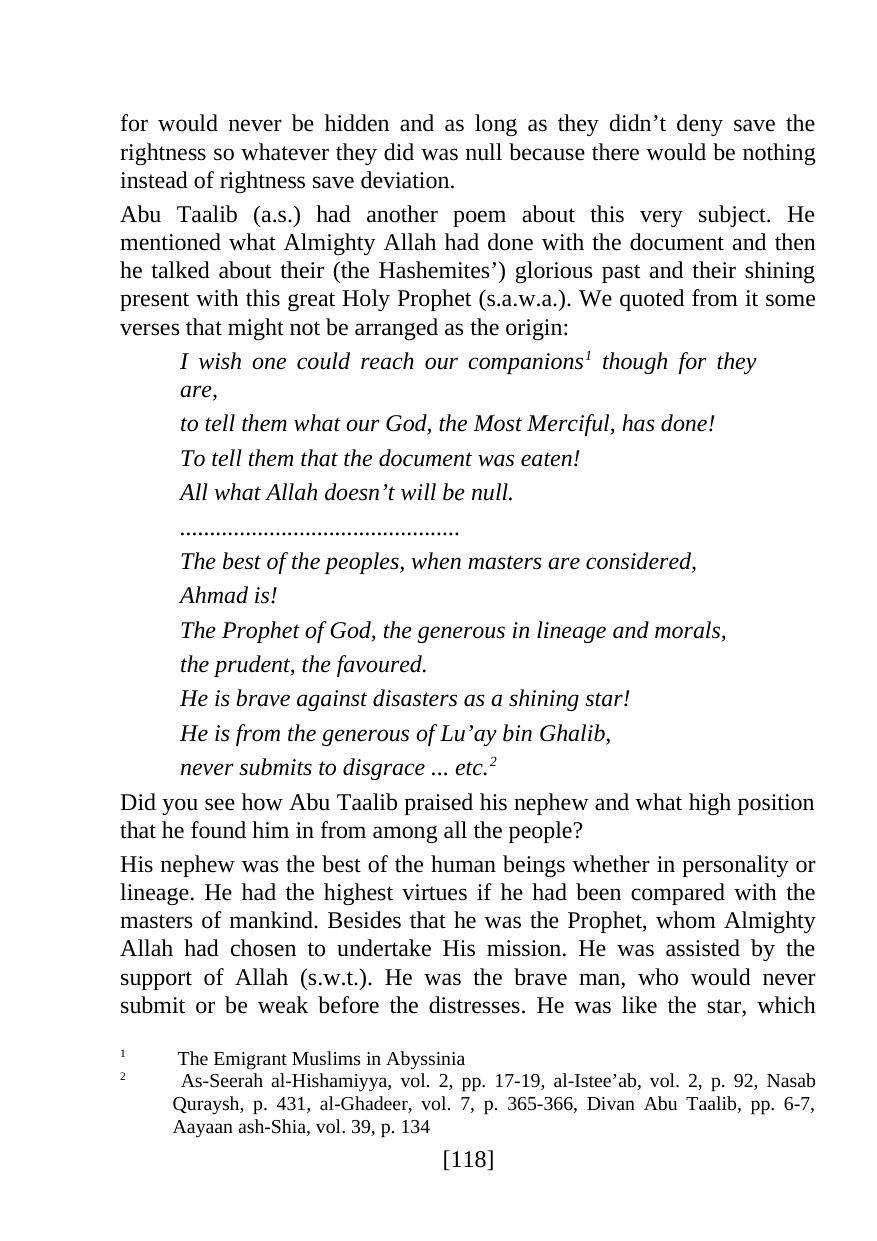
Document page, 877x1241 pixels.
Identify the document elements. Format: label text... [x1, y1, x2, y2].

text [120, 109, 817, 194]
text Ahmad is! [180, 581, 757, 609]
text the prudent, the favoured. [180, 650, 757, 678]
text to tell them what our God, the Most Merciful, has done! [180, 409, 757, 437]
text He is brave against disasters as a shining star! [180, 684, 757, 712]
text All what Allah doesn’t will be null. [180, 478, 757, 506]
text never submits to disgrace ... etc. [180, 753, 757, 781]
text To tell them that the document was eaten! [180, 444, 757, 472]
text Did you see how Abu Taalib praised his nephew and what high position that he found him in from among all the people? [120, 787, 817, 844]
text He is from the generous of Lu’ay bin Ghalib, [180, 719, 757, 747]
text ............................................... [180, 512, 757, 541]
text The Prophet of God, the generous in lineage and morals, [180, 616, 757, 644]
text The best of the peoples, when masters are considered, [180, 547, 757, 575]
text I wish one could reach our companions though for they are, [180, 347, 757, 403]
text Abu Taalib (a.s.) had another poem about this very subject. He mentioned what Almighty Allah had done with the document and then he talked about their (the Hashemites’) glorious past and their shining present with this great Holy Prophet (s.a.w.a.). We quoted from it some verses that might not be arranged as the origin: [120, 200, 817, 341]
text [120, 850, 817, 1019]
